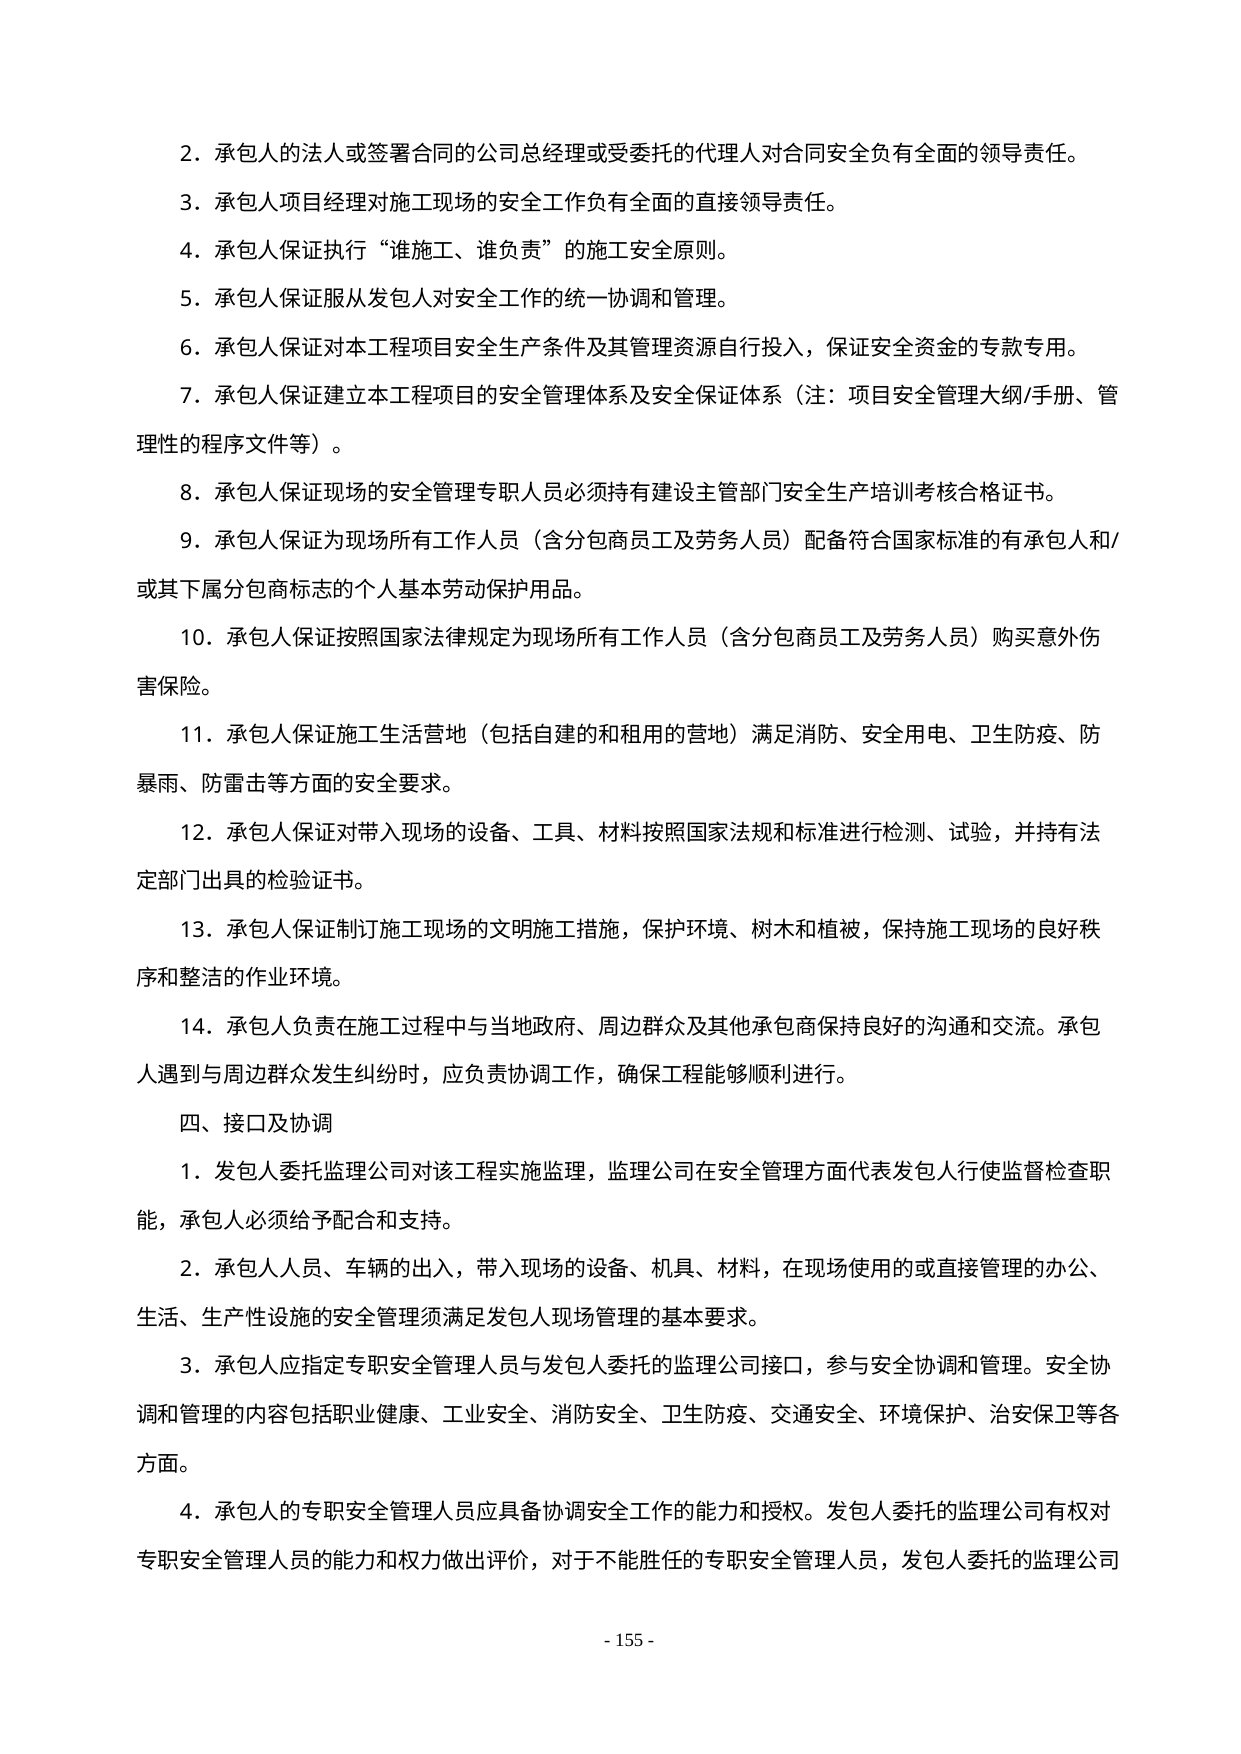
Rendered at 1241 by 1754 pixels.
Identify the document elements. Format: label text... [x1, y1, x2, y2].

text 6．承包人保证对本工程项目安全生产条件及其管理资源自行投入，保证安全资金的专款专用。 [136, 329, 1122, 362]
text 7．承包人保证建立本工程项目的安全管理体系及安全保证体系（注：项目安全管理大纲/手册、管理性的程序文件等）。 [136, 377, 1122, 459]
text 四、接口及协调 [136, 1105, 1122, 1138]
text 2．承包人的法人或签署合同的公司总经理或受委托的代理人对合同安全负有全面的领导责任。 [136, 136, 1122, 168]
text 3．承包人项目经理对施工现场的安全工作负有全面的直接领导责任。 [136, 184, 1122, 217]
text 12．承包人保证对带入现场的设备、工具、材料按照国家法规和标准进行检测、试验，并持有法定部门出具的检验证书。 [136, 814, 1122, 895]
text 1．发包人委托监理公司对该工程实施监理，监理公司在安全管理方面代表发包人行使监督检查职能，承包人必须给予配合和支持。 [136, 1154, 1122, 1235]
text 13．承包人保证制订施工现场的文明施工措施，保护环境、树木和植被，保持施工现场的良好秩序和整洁的作业环境。 [136, 911, 1122, 992]
text 2．承包人人员、车辆的出入，带入现场的设备、机具、材料，在现场使用的或直接管理的办公、生活、生产性设施的安全管理须满足发包人现场管理的基本要求。 [136, 1251, 1122, 1332]
text 3．承包人应指定专职安全管理人员与发包人委托的监理公司接口，参与安全协调和管理。安全协调和管理的内容包括职业健康、工业安全、消防安全、卫生防疫、交通安全、环境保护、治安保卫等各方面。 [136, 1348, 1122, 1478]
text 5．承包人保证服从发包人对安全工作的统一协调和管理。 [136, 281, 1122, 313]
text 11．承包人保证施工生活营地（包括自建的和租用的营地）满足消防、安全用电、卫生防疫、防暴雨、防雷击等方面的安全要求。 [136, 717, 1122, 798]
text 14．承包人负责在施工过程中与当地政府、周边群众及其他承包商保持良好的沟通和交流。承包人遇到与周边群众发生纠纷时，应负责协调工作，确保工程能够顺利进行。 [136, 1008, 1122, 1089]
text 10．承包人保证按照国家法律规定为现场所有工作人员（含分包商员工及劳务人员）购买意外伤害保险。 [136, 620, 1122, 701]
text 9．承包人保证为现场所有工作人员（含分包商员工及劳务人员）配备符合国家标准的有承包人和/或其下属分包商标志的个人基本劳动保护用品。 [136, 523, 1122, 604]
text 4．承包人的专职安全管理人员应具备协调安全工作的能力和授权。发包人委托的监理公司有权对专职安全管理人员的能力和权力做出评价，对于不能胜任的专职安全管理人员，发包人委托的监理公司有权要求承包人换人。 [136, 1494, 1122, 1575]
text 8．承包人保证现场的安全管理专职人员必须持有建设主管部门安全生产培训考核合格证书。 [136, 474, 1122, 507]
text 4．承包人保证执行“谁施工、谁负责”的施工安全原则。 [136, 232, 1122, 265]
